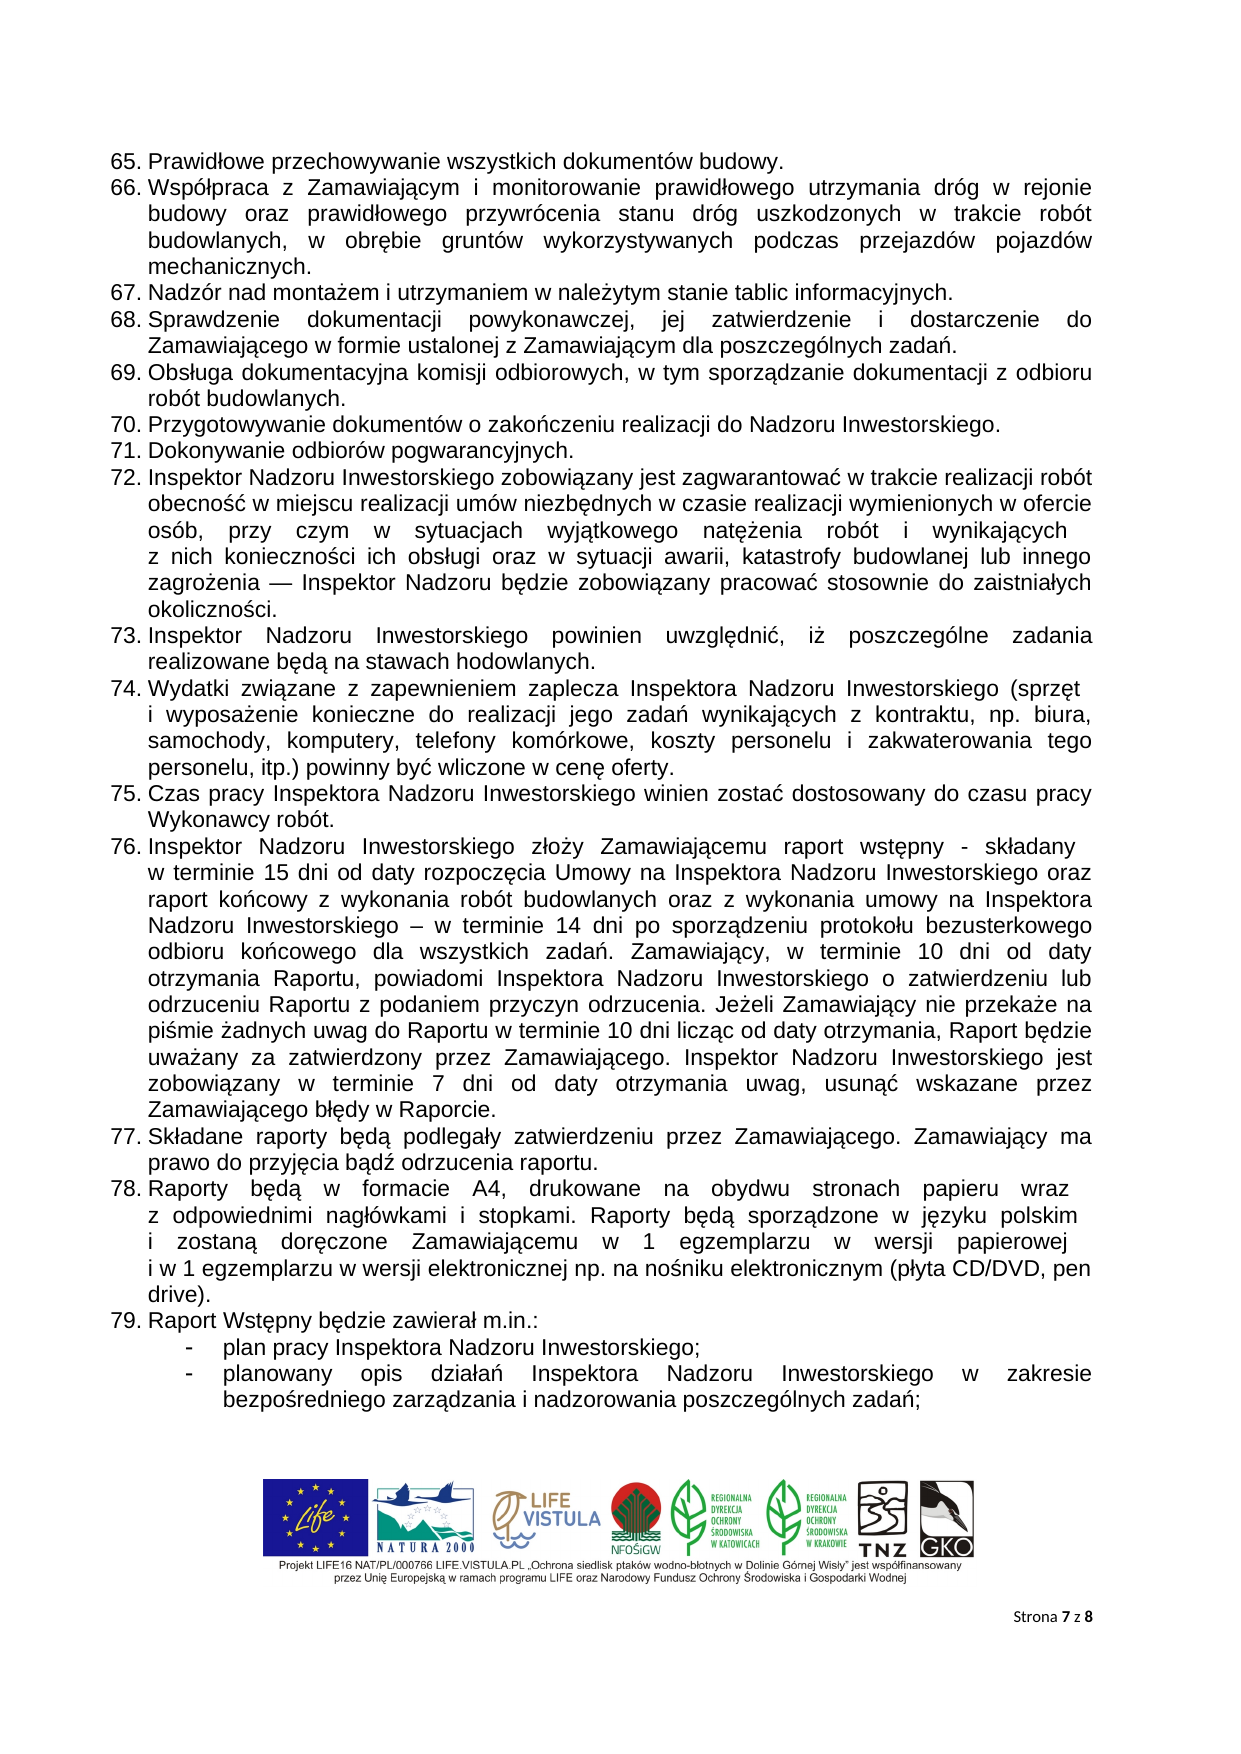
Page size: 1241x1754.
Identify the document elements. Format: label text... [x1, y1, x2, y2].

list Czas pracy Inspektora Nadzoru Inwestorskiego winien zostać dostosowany do czasu pracy Wykonawcy robót. [110, 780, 1093, 833]
list Składane raporty będą podlegały zatwierdzeniu przez Zamawiającego. Zamawiający ma prawo do przyjęcia bądź odrzucenia raportu. [110, 1123, 1093, 1175]
list planowany opis działań Inspektora Nadzoru Inwestorskiego w zakresie bezpośredniego zarządzania i nadzorowania poszczególnych zadań; [185, 1360, 1093, 1413]
list Inspektor Nadzoru Inwestorskiego złoży Zamawiającemu raport wstępny - składany w terminie 15 dni od daty rozpoczęcia Umowy na Inspektora Nadzoru Inwestorskiego oraz raport końcowy z wykonania robót budowlanych oraz z wykonania umowy na Inspektora Nadzoru Inwestorskiego – w terminie 14 dni po sporządzeniu protokołu bezusterkowego odbioru końcowego dla wszystkich zadań. Zamawiający, w terminie 10 dni od daty otrzymania Raportu, powiadomi Inspektora Nadzoru Inwestorskiego o zatwierdzeniu lub odrzuceniu Raportu z podaniem przyczyn odrzucenia. Jeżeli Zamawiający nie przekaże na piśmie żadnych uwag do Raportu w terminie 10 dni licząc od daty otrzymania, Raport będzie uważany za zatwierdzony przez Zamawiającego. Inspektor Nadzoru Inwestorskiego jest zobowiązany w terminie 7 dni od daty otrzymania uwag, usunąć wskazane przez Zamawiającego błędy w Raporcie. [110, 833, 1093, 1123]
list Raporty będą w formacie A4, drukowane na obydwu stronach papieru wraz z odpowiednimi nagłówkami i stopkami. Raporty będą sporządzone w języku polskim i zostaną doręczone Zamawiającemu w 1 egzemplarzu w wersji papierowej i w 1 egzemplarzu w wersji elektronicznej np. na nośniku elektronicznym (płyta CD/DVD, pen drive). [110, 1175, 1093, 1307]
list Sprawdzenie dokumentacji powykonawczej, jej zatwierdzenie i dostarczenie do Zamawiającego w formie ustalonej z Zamawiającym dla poszczególnych zadań. [110, 306, 1093, 358]
list Współpraca z Zamawiającym i monitorowanie prawidłowego utrzymania dróg w rejonie budowy oraz prawidłowego przywrócenia stanu dróg uszkodzonych w trakcie robót budowlanych, w obrębie gruntów wykorzystywanych podczas przejazdów pojazdów mechanicznych. [110, 174, 1093, 279]
list Obsługa dokumentacyjna komisji odbiorowych, w tym sporządzanie dokumentacji z odbioru robót budowlanych. [110, 358, 1093, 411]
list Raport Wstępny będzie zawierał m.in.: [110, 1307, 1093, 1333]
list Prawidłowe przechowywanie wszystkich dokumentów budowy. [110, 148, 1093, 174]
list Inspektor Nadzoru Inwestorskiego powinien uwzględnić, iż poszczególne zadania realizowane będą na stawach hodowlanych. [110, 622, 1093, 675]
list Wydatki związane z zapewnieniem zaplecza Inspektora Nadzoru Inwestorskiego (sprzęt i wyposażenie konieczne do realizacji jego zadań wynikających z kontraktu, np. biura, samochody, komputery, telefony komórkowe, koszty personelu i zakwaterowania tego personelu, itp.) powinny być wliczone w cenę oferty. [110, 675, 1093, 780]
list Inspektor Nadzoru Inwestorskiego zobowiązany jest zagwarantować w trakcie realizacji robót obecność w miejscu realizacji umów niezbędnych w czasie realizacji wymienionych w ofercie osób, przy czym w sytuacjach wyjątkowego natężenia robót i wynikających z nich konieczności ich obsługi oraz w sytuacji awarii, katastrofy budowlanej lub innego zagrożenia — Inspektor Nadzoru będzie zobowiązany pracować stosownie do zaistniałych okoliczności. [110, 464, 1093, 622]
list Nadzór nad montażem i utrzymaniem w należytym stanie tablic informacyjnych. [110, 279, 1093, 306]
list Dokonywanie odbiorów pogwarancyjnych. [110, 437, 1093, 464]
list Przygotowywanie dokumentów o zakończeniu realizacji do Nadzoru Inwestorskiego. [110, 411, 1093, 437]
picture [263, 1479, 977, 1587]
list plan pracy Inspektora Nadzoru Inwestorskiego; [185, 1333, 1093, 1360]
